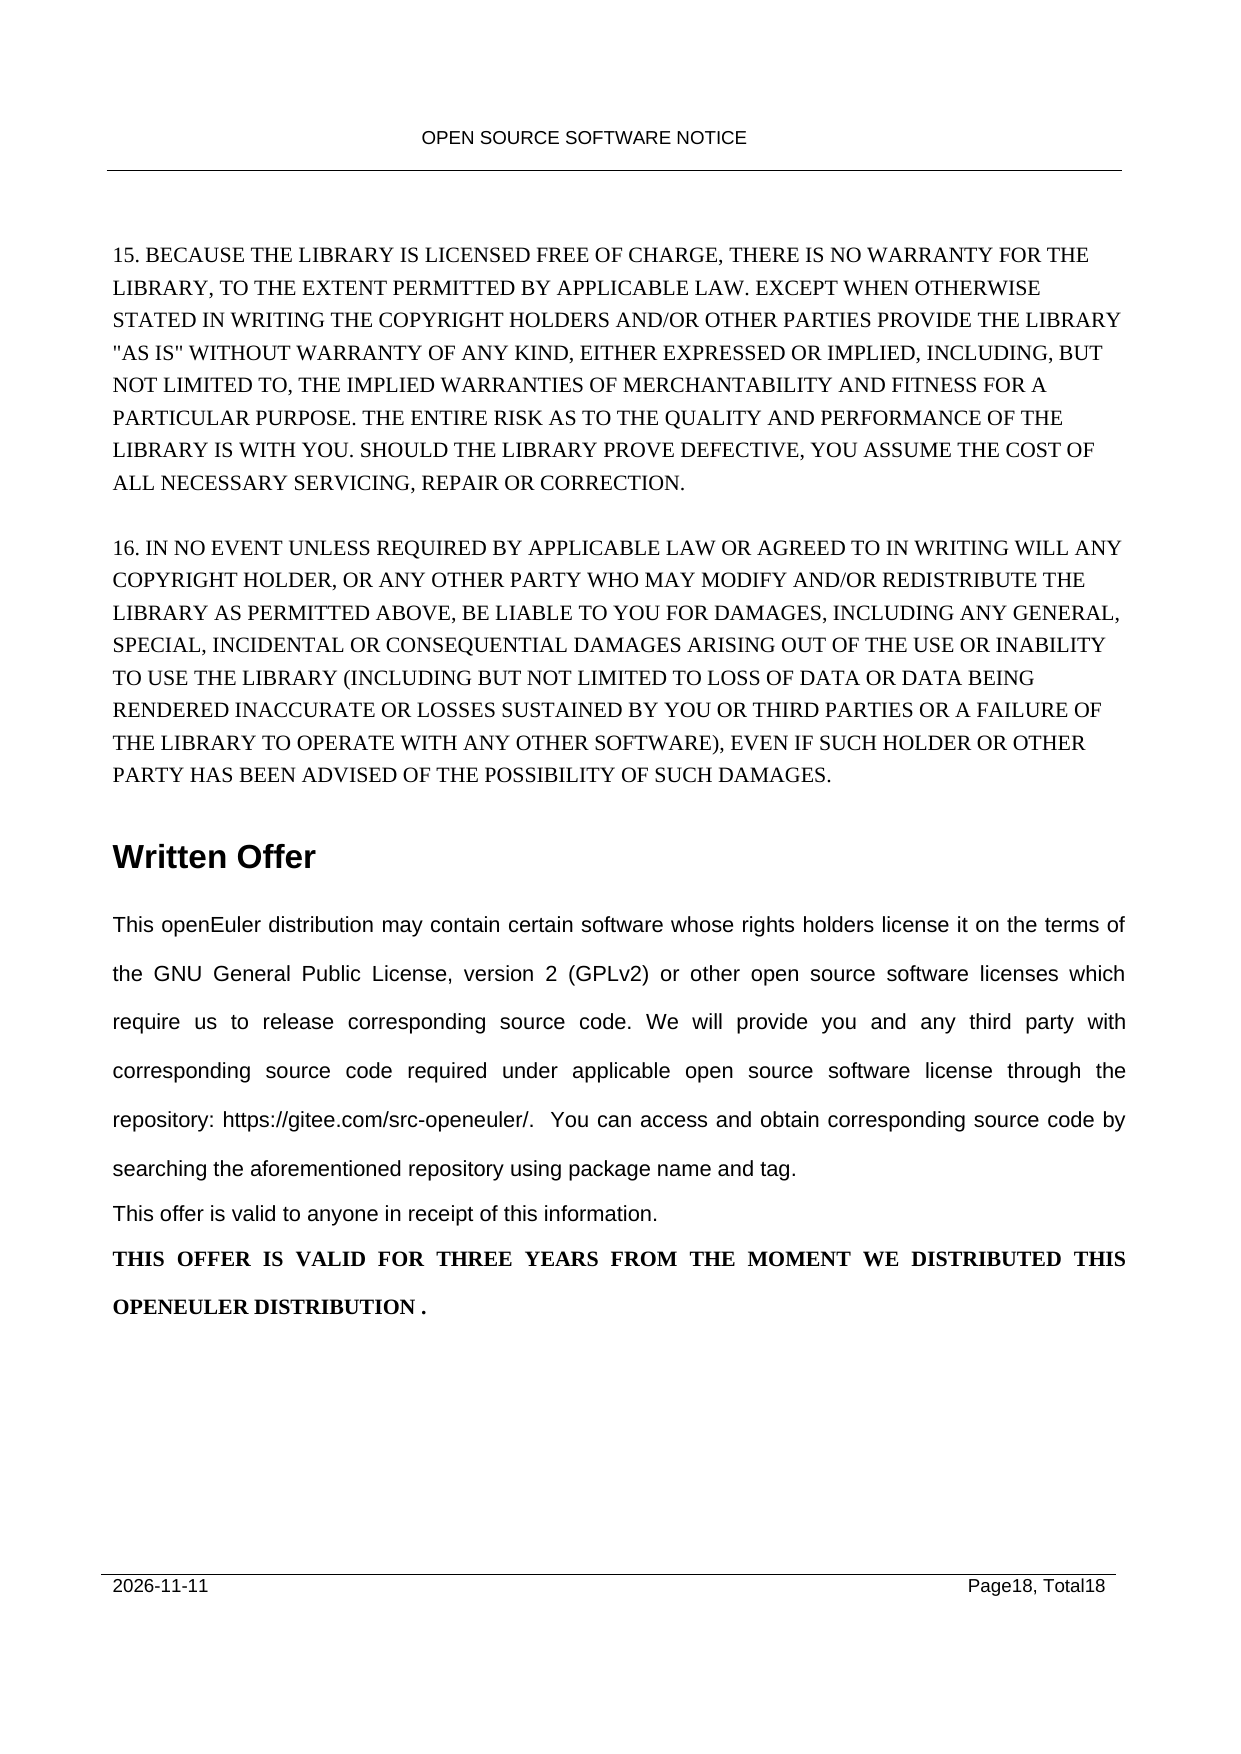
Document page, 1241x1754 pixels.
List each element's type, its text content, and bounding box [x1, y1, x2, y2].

text Written Offer [112, 824, 1128, 889]
text This openEuler distribution may contain certain software whose rights holders license it on the terms of the GNU General Public License, version 2 (GPLv2) or other open source software licenses which require us to release corresponding source code. We will provide you and any third party with corresponding source code required under applicable open source software license through the repository: https://gitee.com/src-openeuler/. You can access and obtain corresponding source code by searching the aforementioned repository using package name and tag. [112, 908, 1128, 1184]
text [112, 206, 1128, 824]
text THIS OFFER IS VALID FOR THREE YEARS FROM THE MOMENT WE DISTRIBUTED THIS OPENEULER DISTRIBUTION . [112, 1242, 1128, 1323]
text This offer is valid to anyone in receipt of this information. [112, 1197, 1128, 1229]
